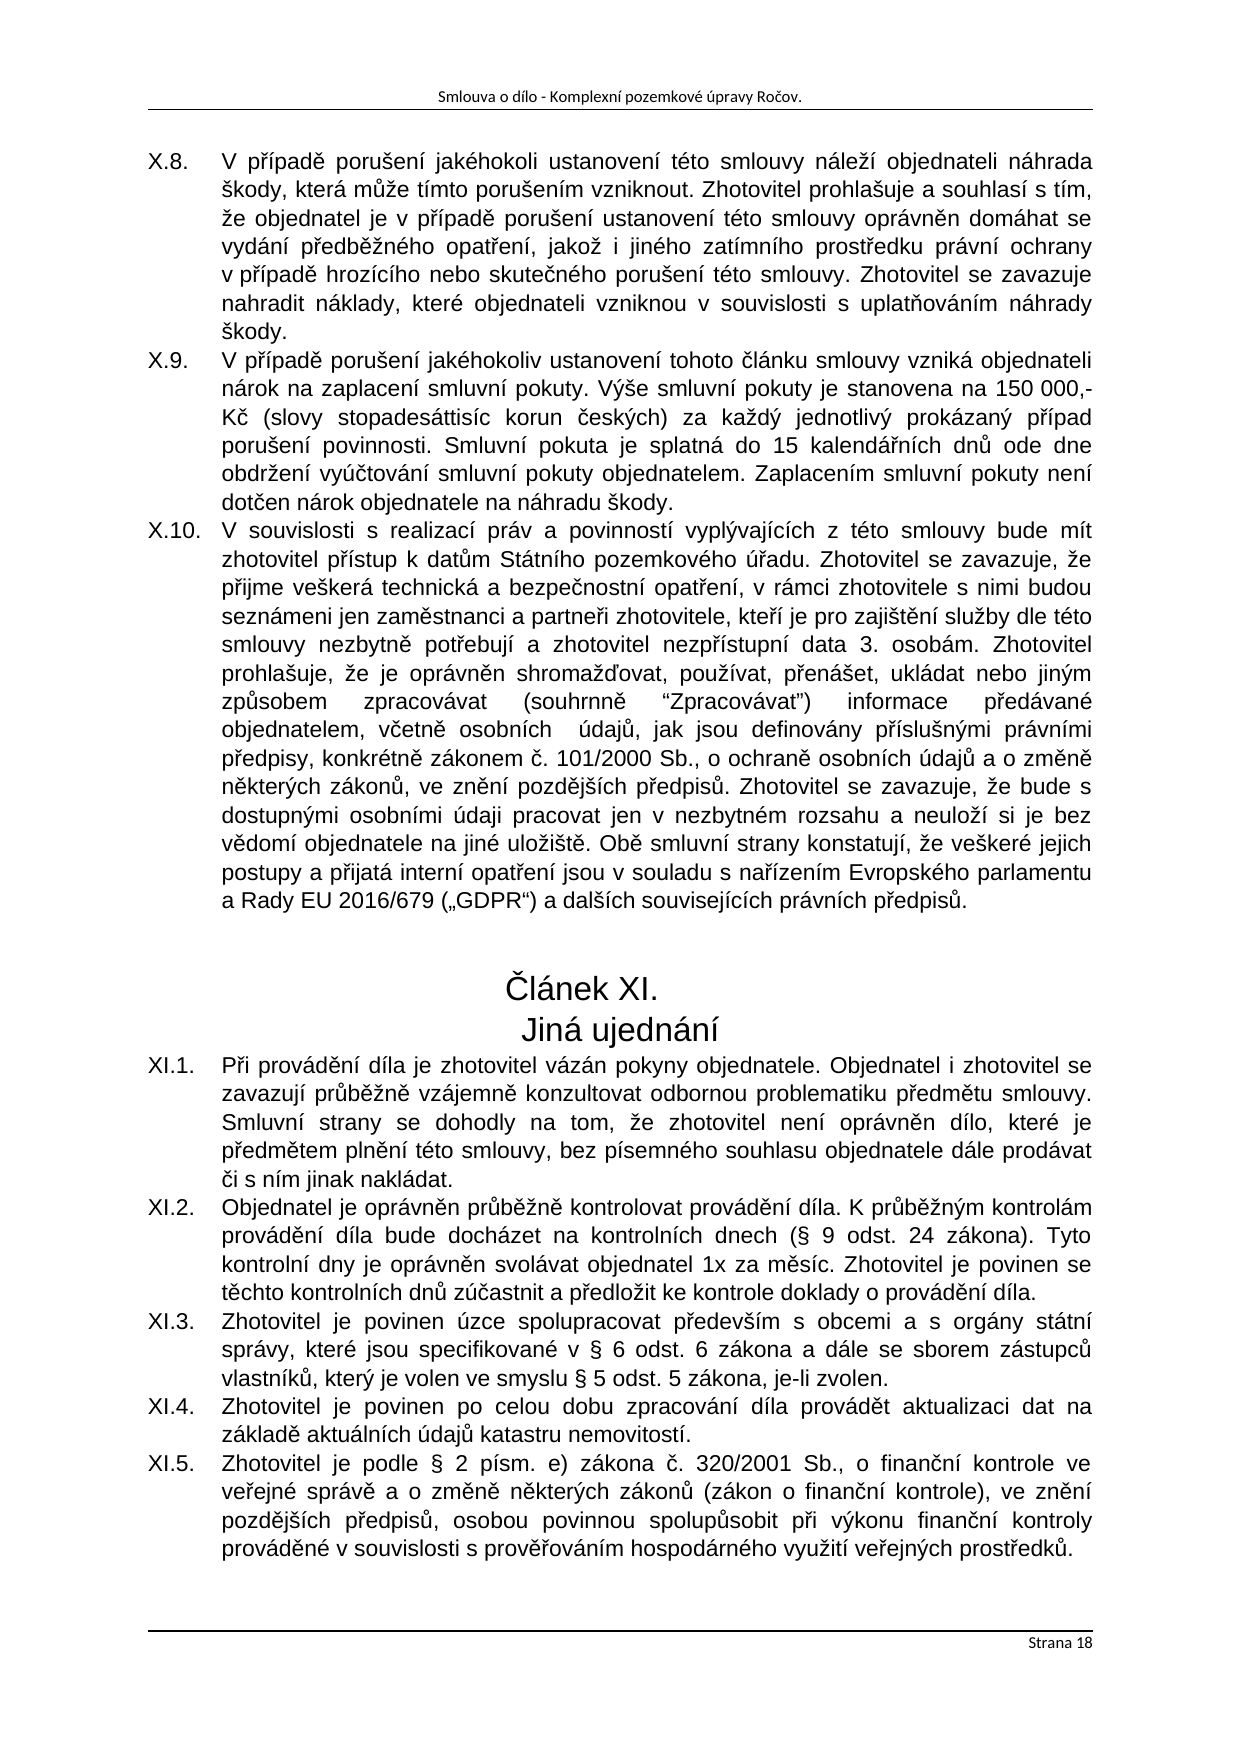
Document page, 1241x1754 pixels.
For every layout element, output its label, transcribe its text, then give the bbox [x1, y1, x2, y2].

list V souvislosti s realizací práv a povinností vyplývajících z této smlouvy bude mít zhotovitel přístup k datům Státního pozemkového úřadu. Zhotovitel se zavazuje, že přijme veškerá technická a bezpečnostní opatření, v rámci zhotovitele s nimi budou seznámeni jen zaměstnanci a partneři zhotovitele, kteří je pro zajištění služby dle této smlouvy nezbytně potřebují a zhotovitel nezpřístupní data 3. osobám. Zhotovitel prohlašuje, že je oprávněn shromažďovat, používat, přenášet, ukládat nebo jiným způsobem zpracovávat (souhrnně “Zpracovávat”) informace předávané objednatelem, včetně osobních údajů, jak jsou definovány příslušnými právními předpisy, konkrétně zákonem č. 101/2000 Sb., o ochraně osobních údajů a o změně některých zákonů, ve znění pozdějších předpisů. Zhotovitel se zavazuje, že bude s dostupnými osobními údaji pracovat jen v nezbytném rozsahu a neuloží si je bez vědomí objednatele na jiné uložiště. Obě smluvní strany konstatují, že veškeré jejich postupy a přijatá interní opatření jsou v souladu s nařízením Evropského parlamentu a Rady EU 2016/679 („GDPR“) a dalších souvisejících právních předpisů. [148, 517, 1093, 913]
list V případě porušení jakéhokoli ustanovení této smlouvy náleží objednateli náhrada škody, která může tímto porušením vzniknout. Zhotovitel prohlašuje a souhlasí s tím, že objednatel je v případě porušení ustanovení této smlouvy oprávněn domáhat se vydání předběžného opatření, jakož i jiného zatímního prostředku právní ochrany v případě hrozícího nebo skutečného porušení této smlouvy. Zhotovitel se zavazuje nahradit náklady, které objednateli vzniknou v souvislosti s uplatňováním náhrady škody. [148, 148, 1093, 344]
list Objednatel je oprávněn průběžně kontrolovat provádění díla. K průběžným kontrolám provádění díla bude docházet na kontrolních dnech (§ 9 odst. 24 zákona). Tyto kontrolní dny je oprávněn svolávat objednatel 1x za měsíc. Zhotovitel je povinen se těchto kontrolních dnů zúčastnit a předložit ke kontrole doklady o provádění díla. [148, 1194, 1093, 1306]
list Zhotovitel je povinen po celou dobu zpracování díla provádět aktualizaci dat na základě aktuálních údajů katastru nemovitostí. [148, 1393, 1093, 1448]
list Zhotovitel je podle § 2 písm. e) zákona č. 320/2001 Sb., o finanční kontrole ve veřejné správě a o změně některých zákonů (zákon o finanční kontrole), ve znění pozdějších předpisů, osobou povinnou spolupůsobit při výkonu finanční kontroly prováděné v souvislosti s prověřováním hospodárného využití veřejných prostředků. [148, 1450, 1093, 1562]
list V případě porušení jakéhokoliv ustanovení tohoto článku smlouvy vzniká objednateli nárok na zaplacení smluvní pokuty. Výše smluvní pokuty je stanovena na 150 000,- Kč (slovy stopadesáttisíc korun českých) za každý jednotlivý prokázaný případ porušení povinnosti. Smluvní pokuta je splatná do 15 kalendářních dnů ode dne obdržení vyúčtování smluvní pokuty objednatelem. Zaplacením smluvní pokuty není dotčen nárok objednatele na náhradu škody. [148, 347, 1093, 515]
subtitle Jiná ujednání [148, 969, 1093, 1049]
list Zhotovitel je povinen úzce spolupracovat především s obcemi a s orgány státní správy, které jsou specifikované v § 6 odst. 6 zákona a dále se sborem zástupců vlastníků, který je volen ve smyslu § 5 odst. 5 zákona, je-li zvolen. [148, 1308, 1093, 1391]
list Při provádění díla je zhotovitel vázán pokyny objednatele. Objednatel i zhotovitel se zavazují průběžně vzájemně konzultovat odbornou problematiku předmětu smlouvy. Smluvní strany se dohodly na tom, že zhotovitel není oprávněn dílo, které je předmětem plnění této smlouvy, bez písemného souhlasu objednatele dále prodávat či s ním jinak nakládat. [148, 1052, 1093, 1192]
